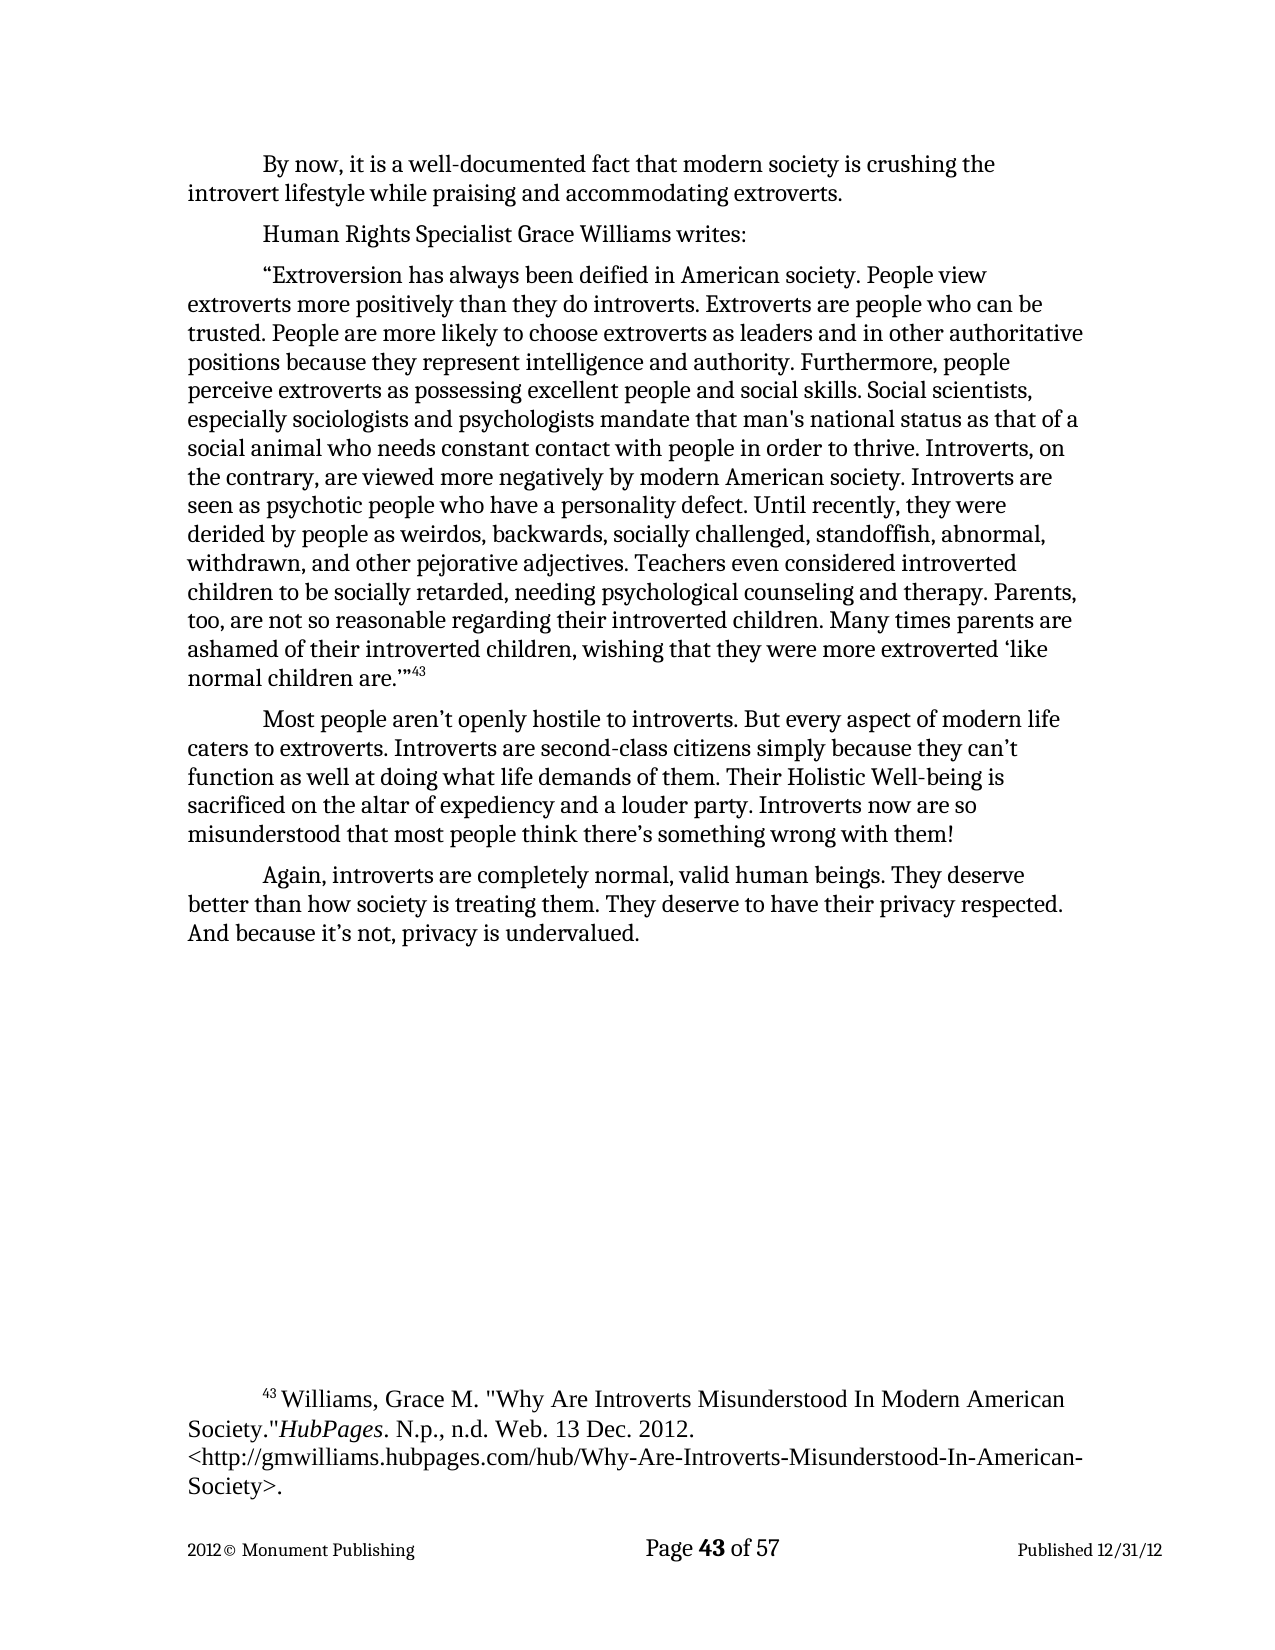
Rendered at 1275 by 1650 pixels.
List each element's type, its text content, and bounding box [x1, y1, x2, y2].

text Again, introverts are completely normal, valid human beings. They deserve better than how society is treating them. They deserve to have their privacy respected. And because it’s not, privacy is undervalued. [640, 861, 1087, 947]
text By now, it is a well-documented fact that modern society is crushing the introvert lifestyle while praising and accommodating extroverts. [187, 150, 1087, 207]
text “Extroversion has always been deified in American society. People view extroverts more positively than they do introverts. Extroverts are people who can be trusted. People are more likely to choose extroverts as leaders and in other authoritative positions because they represent intelligence and authority. Furthermore, people perceive extroverts as possessing excellent people and social skills. Social scientists, especially sociologists and psychologists mandate that man's national status as that of a social animal who needs constant contact with people in order to thrive. Introverts, on the contrary, are viewed more negatively by modern American society. Introverts are seen as psychotic people who have a personality defect. Until recently, they were derided by people as weirdos, backwards, socially challenged, standoffish, abnormal, withdrawn, and other pejorative adjectives. Teachers even considered introverted children to be socially retarded, needing psychological counseling and therapy. Parents, too, are not so reasonable regarding their introverted children. Many times parents are ashamed of their introverted children, wishing that they were more extroverted ‘like normal children are.’” [187, 261, 1087, 692]
text Human Rights Specialist Grace Williams writes: [187, 220, 1087, 249]
text Most people aren’t openly hostile to introverts. But every aspect of modern life caters to extroverts. Introverts are second-class citizens simply because they can’t function as well at doing what life demands of them. Their Holistic Well-being is sacrificed on the altar of expediency and a louder party. Introverts now are so misunderstood that most people think there’s something wrong with them! [187, 705, 1087, 849]
